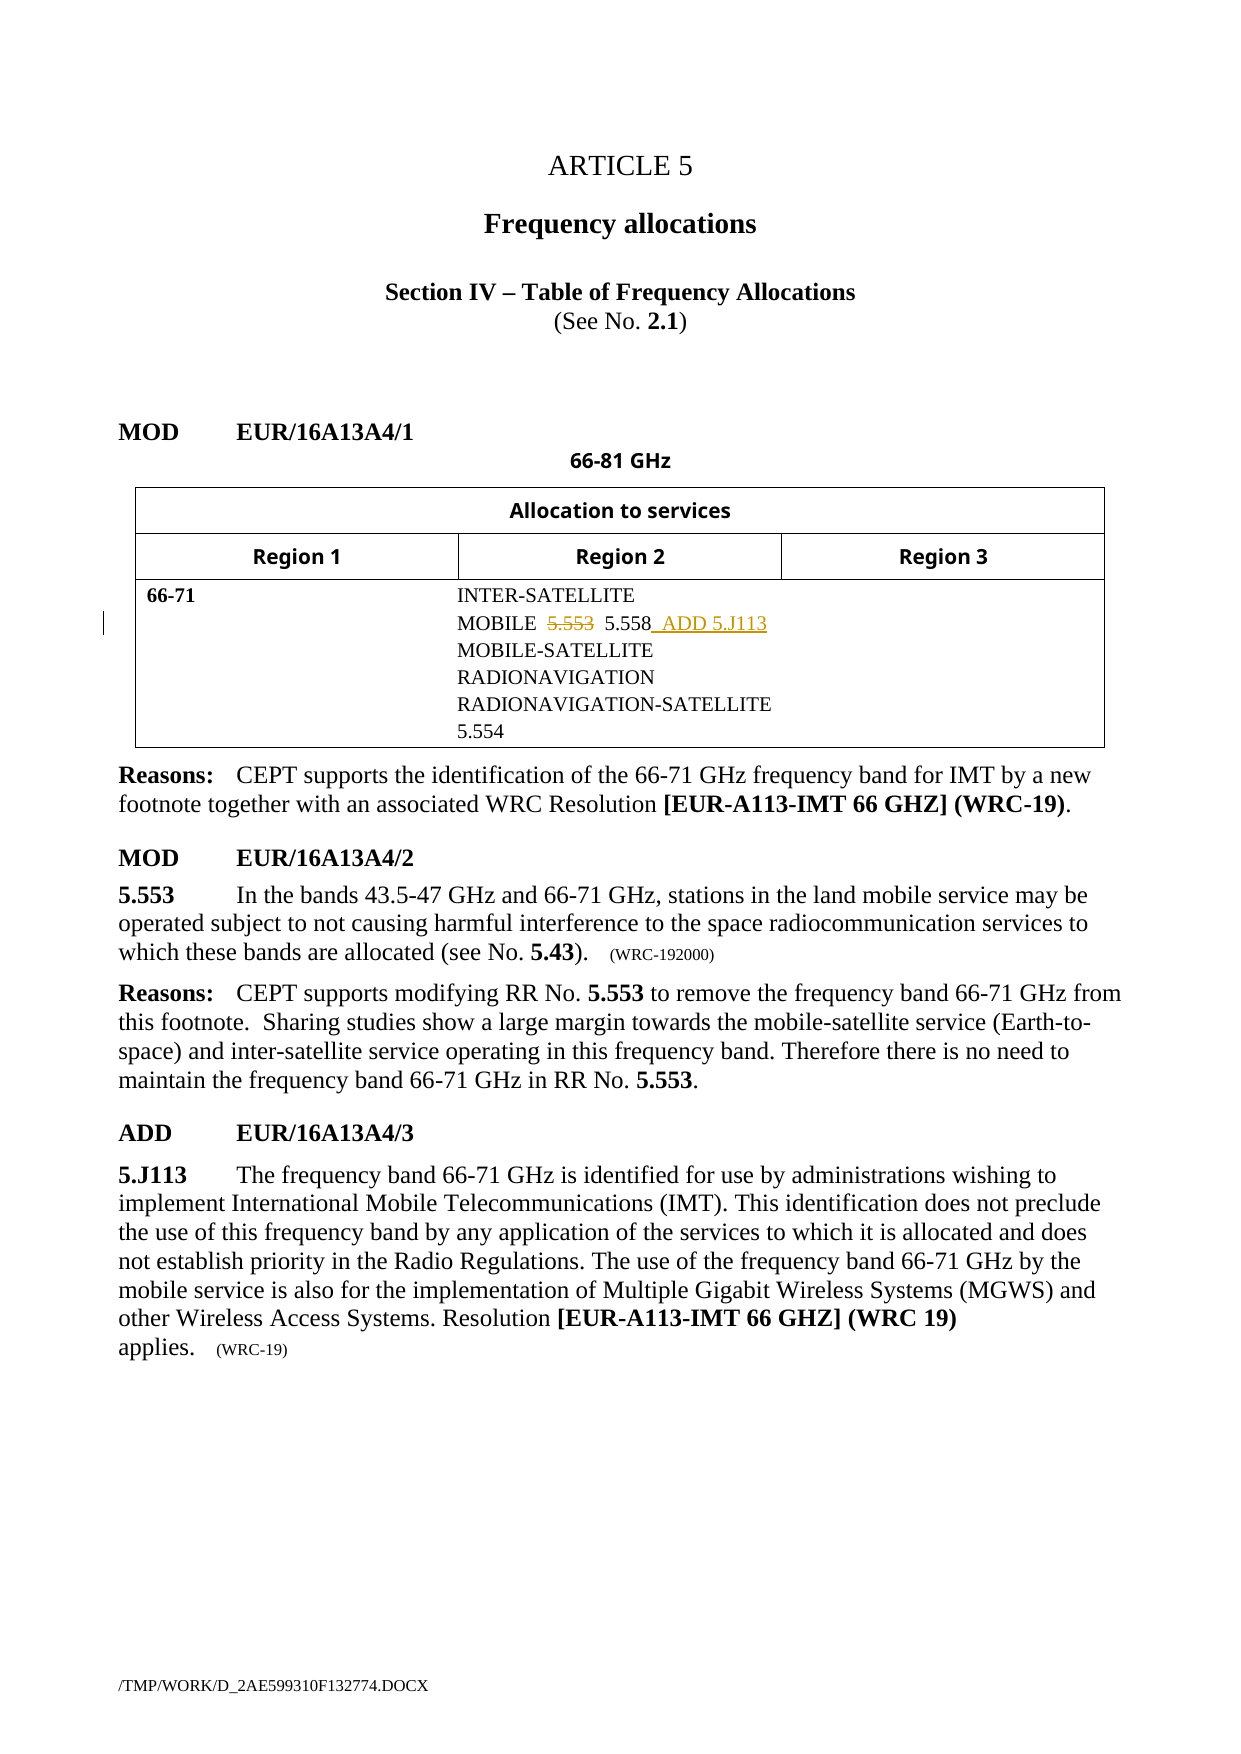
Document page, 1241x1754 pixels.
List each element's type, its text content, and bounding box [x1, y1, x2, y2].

text MOD EUR/16A13A4/2 [118, 843, 1122, 871]
text ADD EUR/16A13A4/3 [118, 1118, 1122, 1147]
text 5.553 In the bands 43.5-47 GHz, stations in the land mobile service may be operated subject to not causing harmful interference to the space radiocommunication services to which these bands are allocated (see No. 5.43). (WRC-) [118, 880, 1122, 966]
table_cell Region 3 [782, 534, 1104, 579]
table_cell Region 1 [136, 534, 458, 579]
table_cell Region 2 [459, 534, 781, 579]
table_header Allocation to services [136, 488, 1104, 533]
title Frequency allocations [118, 206, 1122, 240]
text Reasons: CEPT supports the identification of the 66-71 GHz frequency band for IMT by a new footnote together with an associated WRC Resolution [EUR-A113-IMT 66 GHZ] (WRC-19). [118, 760, 1122, 818]
title 66-81 GHz [118, 446, 1122, 474]
text ARTICLE 5 [118, 148, 1122, 181]
text Reasons: CEPT supports modifying RR No. 5.553 to remove the frequency band 66-71 GHz from this footnote. Sharing studies show a large margin towards the mobile-satellite service (Earth-to-space) and inter-satellite service operating in this frequency band. Therefore there is no need to maintain the frequency band 66-71 GHz in RR No. 5.553. [118, 978, 1122, 1093]
text 5.J113 The frequency band 66-71 GHz is identified for use by administrations wishing to implement International Mobile Telecommunications (IMT). This identification does not preclude the use of this frequency band by any application of the services to which it is allocated and does not establish priority in the Radio Regulations. The use of the frequency band 66-71 GHz by the mobile service is also for the implementation of Multiple Gigabit Wireless Systems (MGWS) and other Wireless Access Systems. Resolution [EUR-A113-IMT 66 GHZ] (WRC 19) applies. (WRC-19) [118, 1160, 1122, 1361]
text Section IV – Table of Frequency Allocations (See No. 2.1) [118, 277, 1122, 392]
table_cell 66-71 INTER-SATELLITE MOBILE 5.558 MOBILE-SATELLITE RADIONAVIGATION RADIONAVIGATION-SATELLITE 5.554 [136, 580, 1104, 747]
text MOD EUR/16A13A4/1 [118, 417, 1122, 446]
